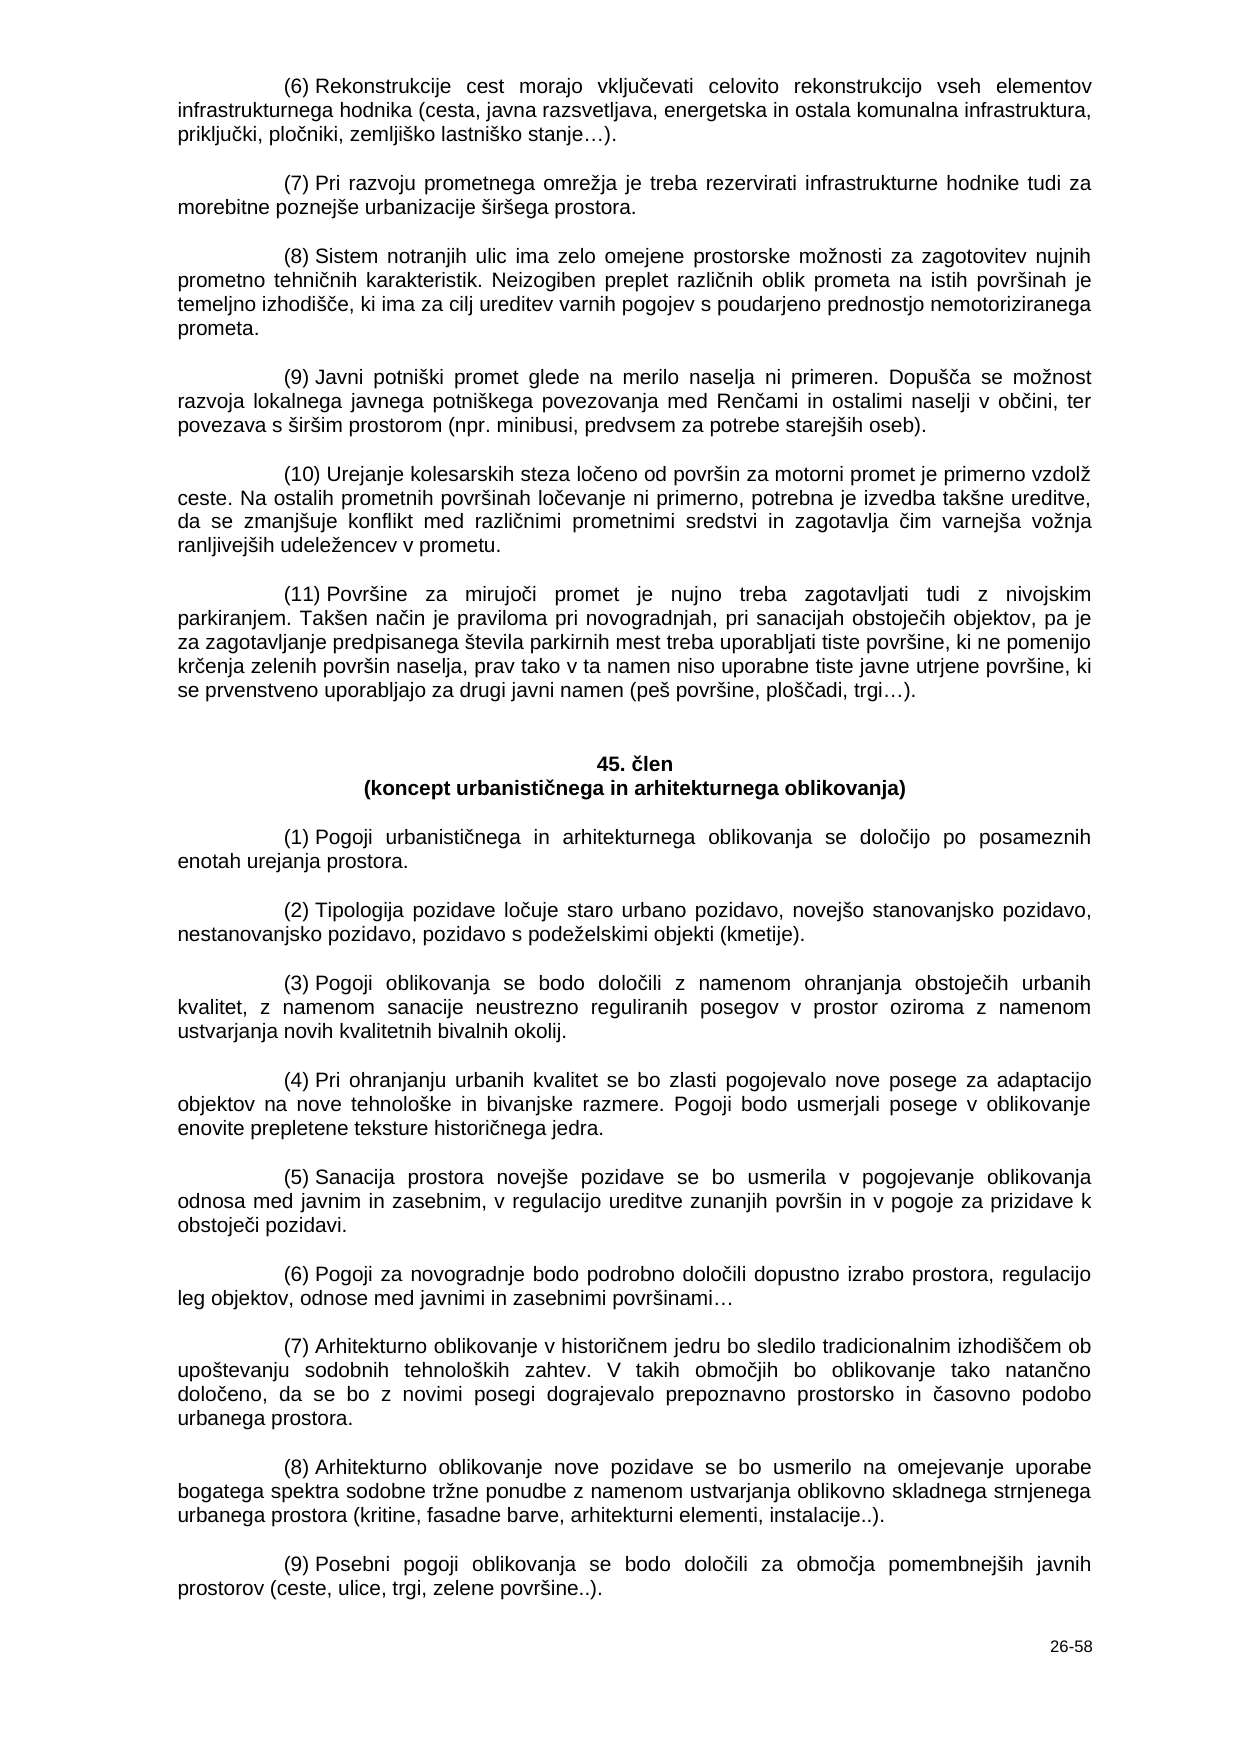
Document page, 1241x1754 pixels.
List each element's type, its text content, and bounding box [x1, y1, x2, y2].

list Urejanje kolesarskih steza ločeno od površin za motorni promet je primerno vzdolž ceste. Na ostalih prometnih površinah ločevanje ni primerno, potrebna je izvedba takšne ureditve, da se zmanjšuje konflikt med različnimi prometnimi sredstvi in zagotavlja čim varnejša vožnja ranljivejših udeležencev v prometu. [177, 461, 1092, 557]
list Posebni pogoji oblikovanja se bodo določili za območja pomembnejših javnih prostorov (ceste, ulice, trgi, zelene površine..). [177, 1552, 1092, 1600]
list Javni potniški promet glede na merilo naselja ni primeren. Dopušča se možnost razvoja lokalnega javnega potniškega povezovanja med Renčami in ostalimi naselji v občini, ter povezava s širšim prostorom (npr. minibusi, predvsem za potrebe starejših oseb). [177, 364, 1092, 436]
list Arhitekturno oblikovanje nove pozidave se bo usmerilo na omejevanje uporabe bogatega spektra sodobne tržne ponudbe z namenom ustvarjanja oblikovno skladnega strnjenega urbanega prostora (kritine, fasadne barve, arhitekturni elementi, instalacije..). [177, 1455, 1092, 1527]
list Pri razvoju prometnega omrežja je treba rezervirati infrastrukturne hodnike tudi za morebitne poznejše urbanizacije širšega prostora. [177, 171, 1092, 219]
list Sanacija prostora novejše pozidave se bo usmerila v pogojevanje oblikovanja odnosa med javnim in zasebnim, v regulacijo ureditve zunanjih površin in v pogoje za prizidave k obstoječi pozidavi. [177, 1164, 1092, 1236]
list člen (koncept urbanističnega in arhitekturnega oblikovanja) [177, 752, 1092, 800]
list Pogoji za novogradnje bodo podrobno določili dopustno izrabo prostora, regulacijo leg objektov, odnose med javnimi in zasebnimi površinami… [177, 1261, 1092, 1309]
list Pogoji urbanističnega in arhitekturnega oblikovanja se določijo po posameznih enotah urejanja prostora. [177, 825, 1092, 873]
list Sistem notranjih ulic ima zelo omejene prostorske možnosti za zagotovitev nujnih prometno tehničnih karakteristik. Neizogiben preplet različnih oblik prometa na istih površinah je temeljno izhodišče, ki ima za cilj ureditev varnih pogojev s poudarjeno prednostjo nemotoriziranega prometa. [177, 244, 1092, 339]
list Rekonstrukcije cest morajo vključevati celovito rekonstrukcijo vseh elementov infrastrukturnega hodnika (cesta, javna razsvetljava, energetska in ostala komunalna infrastruktura, priključki, pločniki, zemljiško lastniško stanje…). [177, 74, 1092, 146]
list Pri ohranjanju urbanih kvalitet se bo zlasti pogojevalo nove posege za adaptacijo objektov na nove tehnološke in bivanjske razmere. Pogoji bodo usmerjali posege v oblikovanje enovite prepletene teksture historičnega jedra. [177, 1068, 1092, 1139]
list Pogoji oblikovanja se bodo določili z namenom ohranjanja obstoječih urbanih kvalitet, z namenom sanacije neustrezno reguliranih posegov v prostor oziroma z namenom ustvarjanja novih kvalitetnih bivalnih okolij. [177, 971, 1092, 1043]
list Arhitekturno oblikovanje v historičnem jedru bo sledilo tradicionalnim izhodiščem ob upoštevanju sodobnih tehnoloških zahtev. V takih območjih bo oblikovanje tako natančno določeno, da se bo z novimi posegi dograjevalo prepoznavno prostorsko in časovno podobo urbanega prostora. [177, 1334, 1092, 1430]
list Površine za mirujoči promet je nujno treba zagotavljati tudi z nivojskim parkiranjem. Takšen način je praviloma pri novogradnjah, pri sanacijah obstoječih objektov, pa je za zagotavljanje predpisanega števila parkirnih mest treba uporabljati tiste površine, ki ne pomenijo krčenja zelenih površin naselja, prav tako v ta namen niso uporabne tiste javne utrjene površine, ki se prvenstveno uporabljajo za drugi javni namen (peš površine, ploščadi, trgi…). [177, 582, 1092, 702]
list Tipologija pozidave ločuje staro urbano pozidavo, novejšo stanovanjsko pozidavo, nestanovanjsko pozidavo, pozidavo s podeželskimi objekti (kmetije). [177, 898, 1092, 946]
